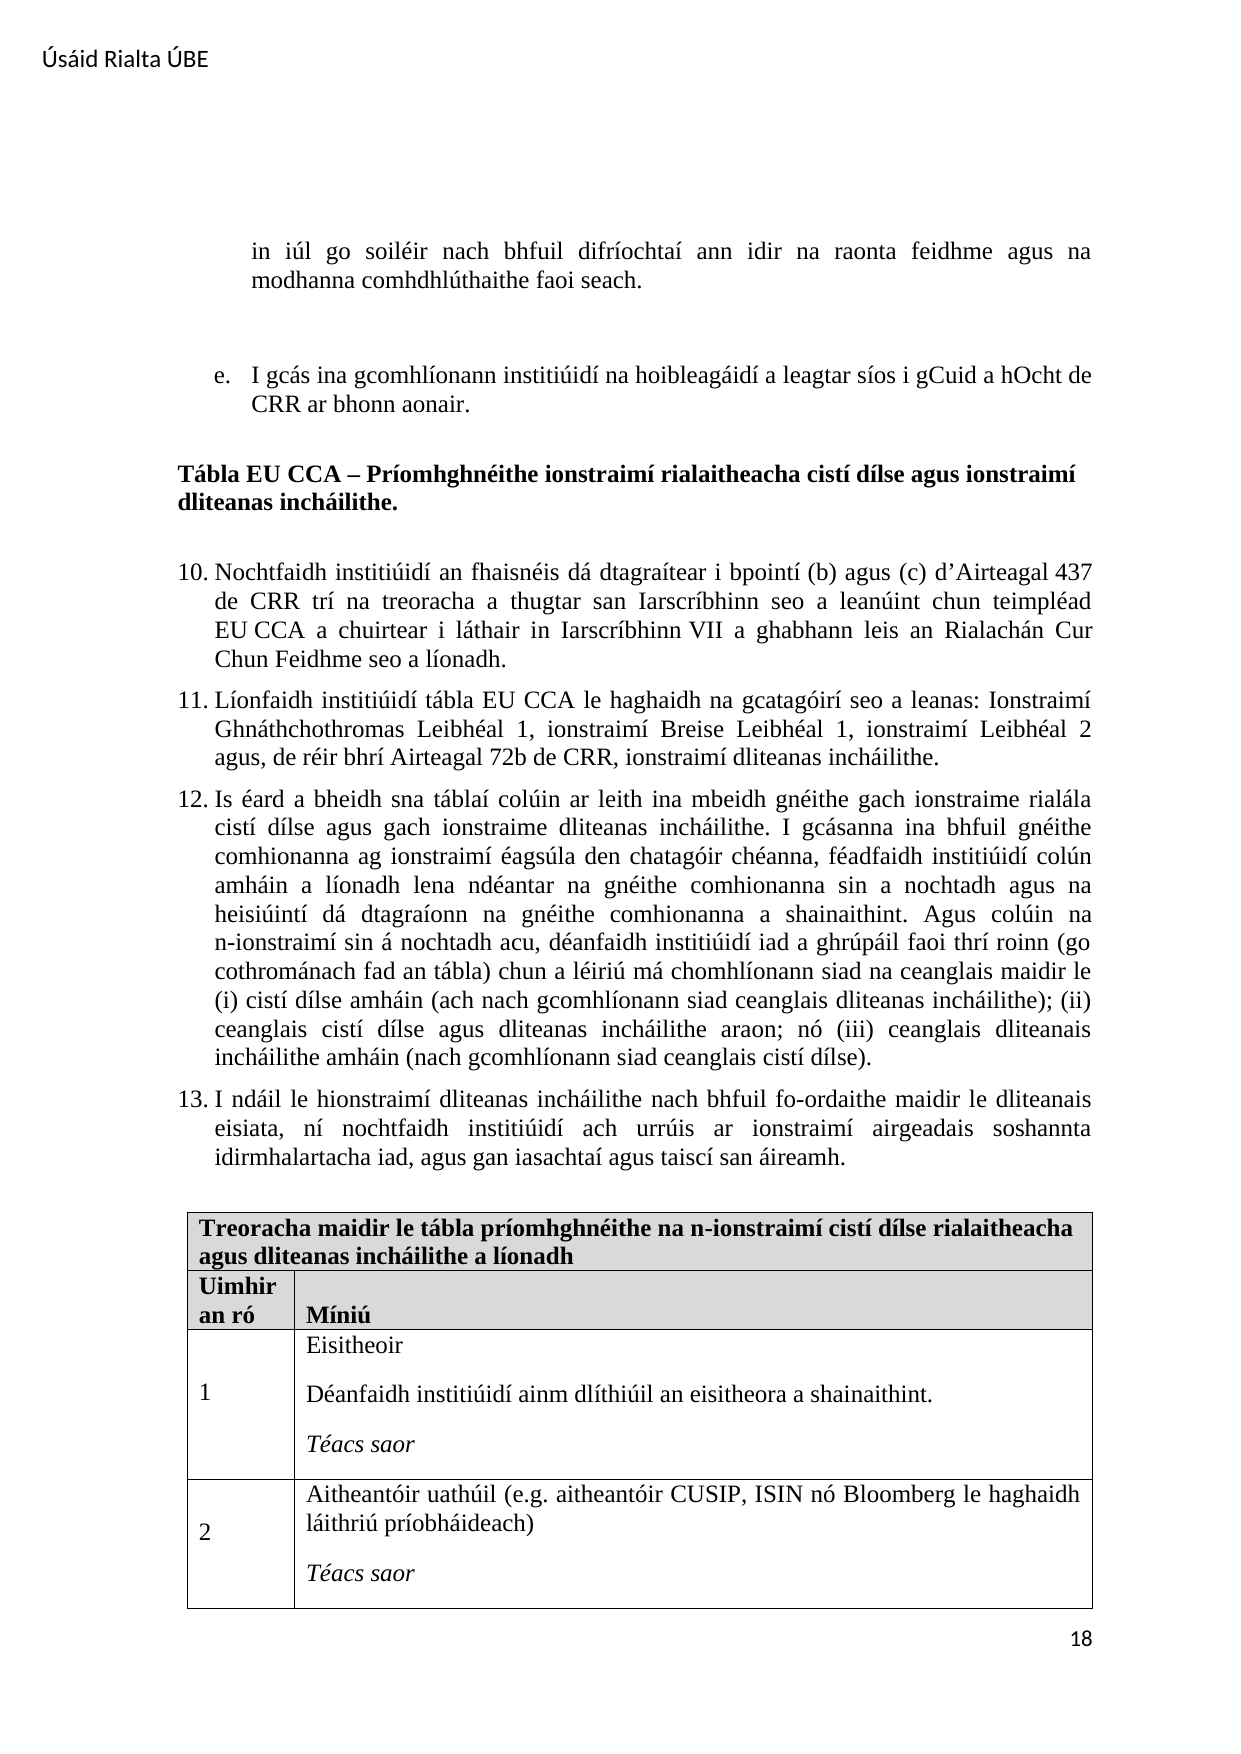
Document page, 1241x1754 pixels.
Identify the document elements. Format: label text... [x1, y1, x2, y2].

table_header Treoracha maidir le tábla príomhghnéithe na n-ionstraimí cistí dílse rialaitheacha agus dliteanas incháilithe a líonadh [188, 1213, 1092, 1270]
table_cell 1 [188, 1330, 294, 1478]
list I ndáil le hionstraimí dliteanas incháilithe nach bhfuil fo-ordaithe maidir le dliteanais eisiata, ní nochtfaidh institiúidí ach urrúis ar ionstraimí airgeadais soshannta idirmhalartacha iad, agus gan iasachtaí agus taiscí san áireamh. [177, 1084, 1092, 1170]
list Nochtfaidh institiúidí an fhaisnéis dá dtagraítear i bpointí (b) agus (c) d’Airteagal 437 de CRR trí na treoracha a thugtar san Iarscríbhinn seo a leanúint chun teimpléad EU CCA a chuirtear i láthair in Iarscríbhinn VII a ghabhann leis an Rialachán Cur Chun Feidhme seo a líonadh. [177, 557, 1092, 672]
list Is éard a bheidh sna táblaí colúin ar leith ina mbeidh gnéithe gach ionstraime rialála cistí dílse agus gach ionstraime dliteanas incháilithe. I gcásanna ina bhfuil gnéithe comhionanna ag ionstraimí éagsúla den chatagóir chéanna, féadfaidh institiúidí colún amháin a líonadh lena ndéantar na gnéithe comhionanna sin a nochtadh agus na heisiúintí dá dtagraíonn na gnéithe comhionanna a shainaithint. Agus colúin na n-ionstraimí sin á nochtadh acu, déanfaidh institiúidí iad a ghrúpáil faoi thrí roinn (go cothrománach fad an tábla) chun a léiriú má chomhlíonann siad na ceanglais maidir le (i) cistí dílse amháin (ach nach gcomhlíonann siad ceanglais dliteanas incháilithe); (ii) ceanglais cistí dílse agus dliteanas incháilithe araon; nó (iii) ceanglais dliteanais incháilithe amháin (nach gcomhlíonann siad ceanglais cistí dílse). [177, 784, 1092, 1072]
text Tábla EU CCA – Príomhghnéithe ionstraimí rialaitheacha cistí dílse agus ionstraimí dliteanas incháilithe. [177, 459, 1092, 516]
table_cell Eisitheoir Déanfaidh institiúidí ainm dlíthiúil an eisitheora a shainaithint. Téacs saor [295, 1330, 1092, 1478]
table_cell Míniú [295, 1271, 1092, 1329]
table_cell Aitheantóir uathúil (e.g. aitheantóir CUSIP, ISIN nó Bloomberg le haghaidh láithriú príobháideach) Téacs saor [295, 1480, 1092, 1607]
table_cell Uimhir an ró [188, 1271, 294, 1329]
list I gcás ina gcomhlíonann institiúidí na hoibleagáidí a leagtar síos i gCuid a hOcht de CRR ar bhonn aonair. [213, 360, 1092, 417]
list Líonfaidh institiúidí tábla EU CCA le haghaidh na gcatagóirí seo a leanas: Ionstraimí Ghnáthchothromas Leibhéal 1, ionstraimí Breise Leibhéal 1, ionstraimí Leibhéal 2 agus, de réir bhrí Airteagal 72b de CRR, ionstraimí dliteanas incháilithe. [177, 685, 1092, 771]
table_cell 2 [188, 1480, 294, 1607]
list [213, 236, 1092, 294]
